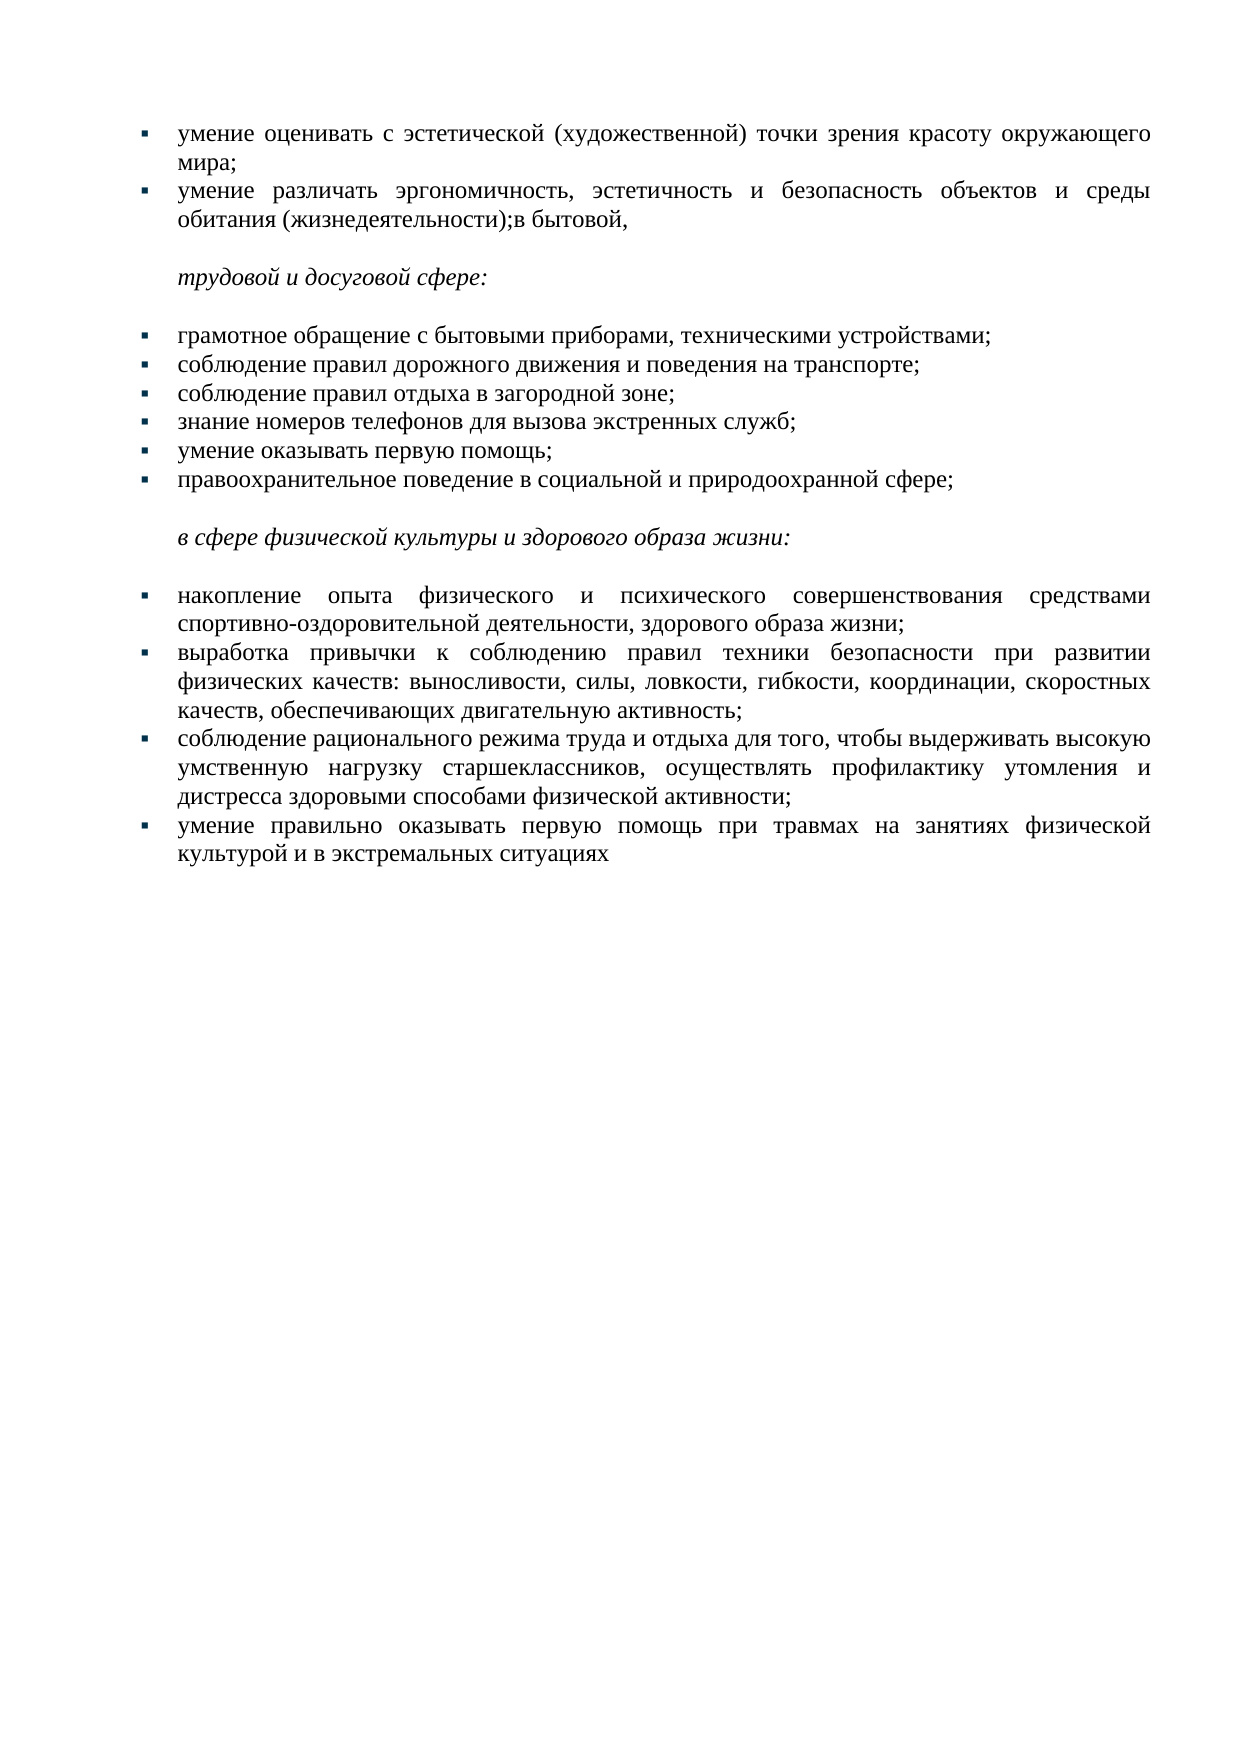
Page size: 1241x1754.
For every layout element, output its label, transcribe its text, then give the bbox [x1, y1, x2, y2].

list соблюдение рационального режима труда и отдыха для того, чтобы выдерживать высокую умственную нагрузку старшеклассников, осуществлять профилактику утомления и дистресса здоровыми способами физической активности; [140, 723, 1152, 810]
list умение правильно оказывать первую помощь при травмах на занятиях физической культурой и в экстремальных ситуациях [140, 810, 1152, 867]
list грамотное обращение с бытовыми приборами, техническими устройствами; [140, 320, 1152, 349]
list умение различать эргономичность, эстетичность и безопасность объектов и среды обитания (жизнедеятельности);в бытовой, [140, 176, 1152, 233]
text в сфере физической культуры и здорового образа жизни: [177, 522, 1152, 551]
list умение оказывать первую помощь; [140, 435, 1152, 464]
list правоохранительное поведение в социальной и природоохранной сфере; [140, 464, 1152, 493]
list соблюдение правил отдыха в загородной зоне; [140, 378, 1152, 406]
list знание номеров телефонов для вызова экстренных служб; [140, 406, 1152, 435]
list выработка привычки к соблюдению правил техники безопасности при развитии физических качеств: выносливости, силы, ловкости, гибкости, координации, скоростных качеств, обеспечивающих двигательную активность; [140, 637, 1152, 723]
list накопление опыта физического и психического совершенствования средствами спортивно-оздоровительной деятельности, здорового образа жизни; [140, 580, 1152, 637]
list умение оценивать с эстетической (художественной) точки зрения красоту окружающего мира; [140, 118, 1152, 176]
list соблюдение правил дорожного движения и поведения на транспорте; [140, 349, 1152, 378]
text трудовой и досуговой сфере: [177, 262, 1152, 291]
